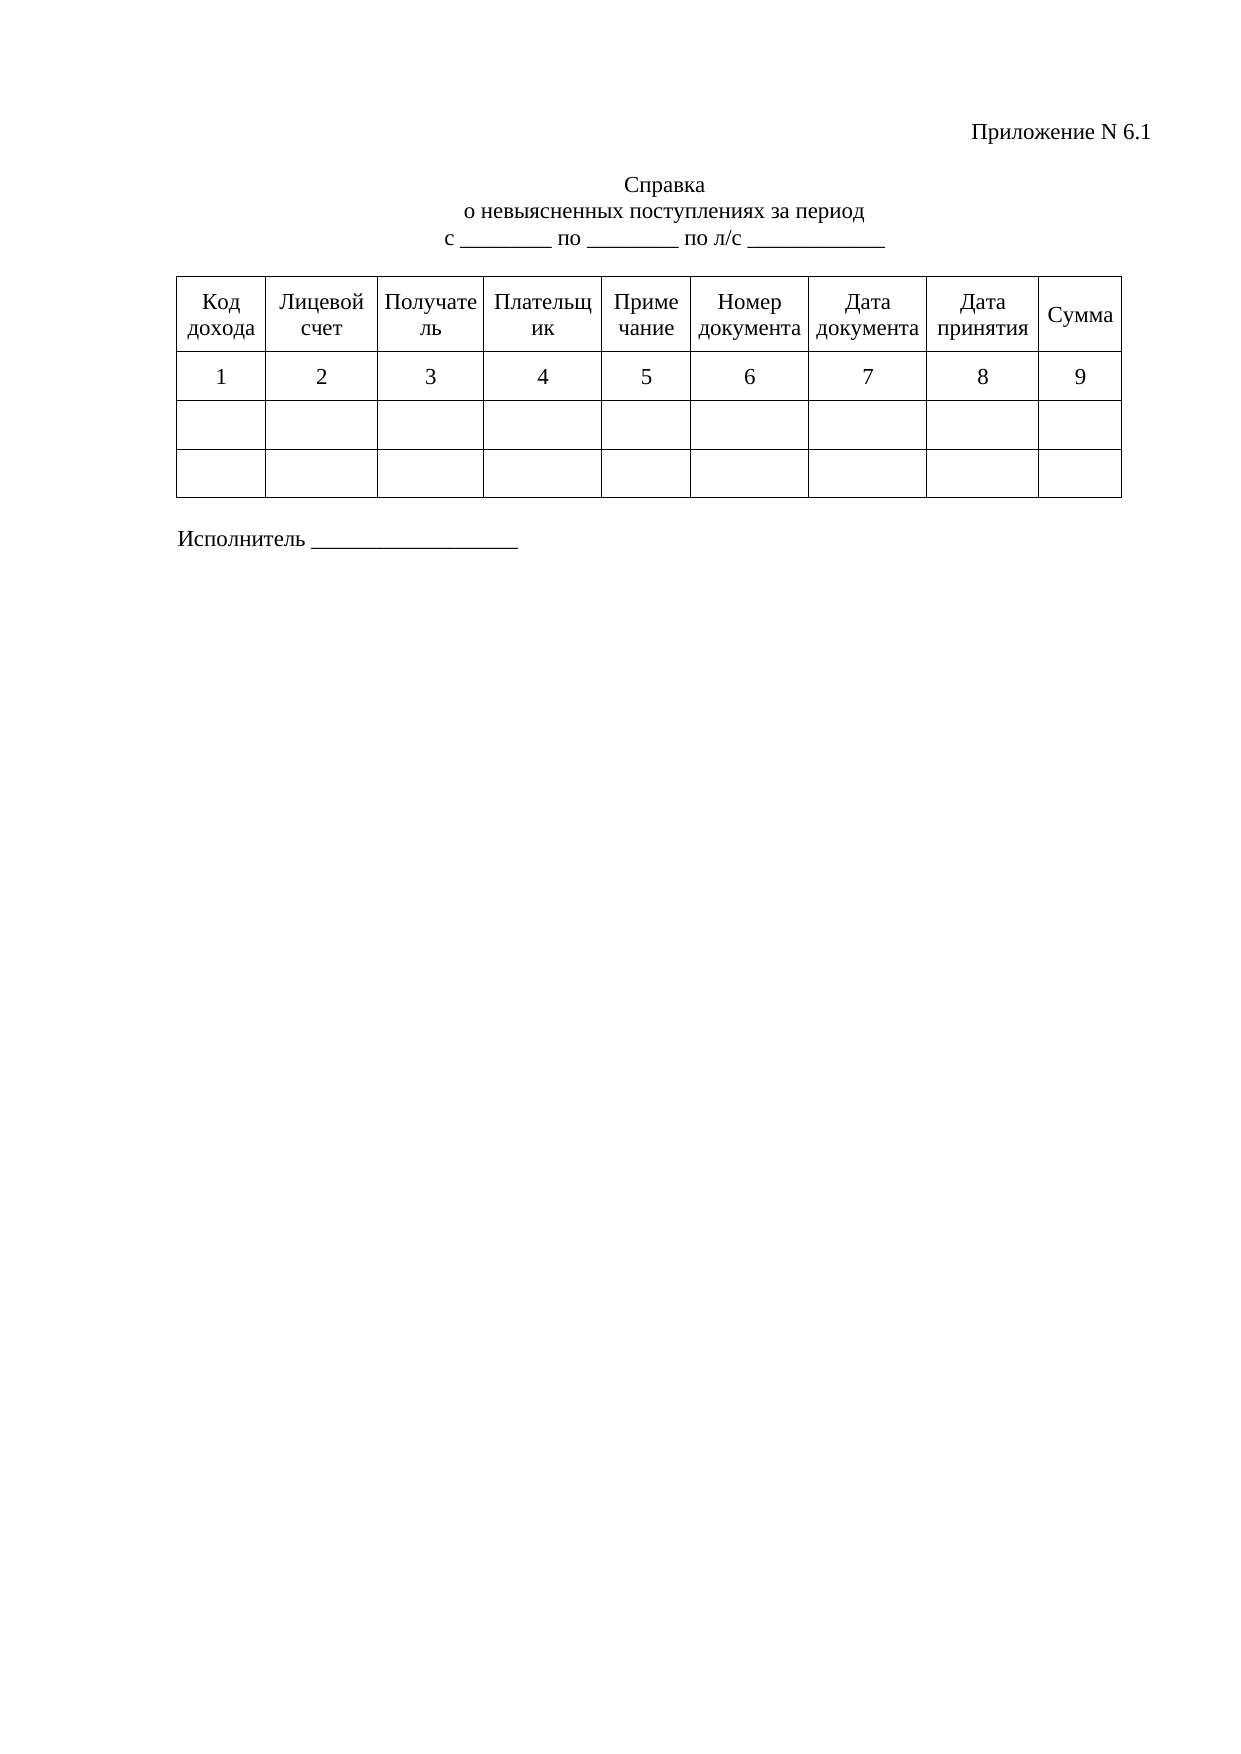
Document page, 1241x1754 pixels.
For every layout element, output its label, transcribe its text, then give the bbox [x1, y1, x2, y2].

table_cell 9 [1039, 352, 1121, 400]
table_cell [691, 401, 808, 448]
table_header Примечание [602, 277, 690, 351]
table_cell [691, 450, 808, 497]
table_cell [378, 450, 483, 497]
table_cell 3 [378, 352, 483, 400]
table_cell [177, 450, 265, 497]
table_header Код дохода [177, 277, 265, 351]
text о невыясненных поступлениях за период [177, 197, 1152, 223]
text Приложение N 6.1 [177, 118, 1152, 144]
table_header Сумма [1039, 277, 1121, 351]
table_header Плательщик [484, 277, 601, 351]
table_cell 5 [602, 352, 690, 400]
table_cell [177, 401, 265, 448]
table_header Дата принятия [927, 277, 1038, 351]
table_cell 8 [927, 352, 1038, 400]
table_cell [809, 401, 926, 448]
text с ________ по ________ по л/с ____________ [177, 223, 1152, 250]
table_cell [378, 401, 483, 448]
table_cell [927, 450, 1038, 497]
text Справка [177, 171, 1152, 197]
table_cell 2 [266, 352, 377, 400]
table_cell [927, 401, 1038, 448]
table_cell 7 [809, 352, 926, 400]
table_cell [1039, 401, 1121, 448]
table_header Дата документа [809, 277, 926, 351]
table_cell [809, 450, 926, 497]
table_header Лицевой счет [266, 277, 377, 351]
table_cell 4 [484, 352, 601, 400]
table_cell [484, 401, 601, 448]
table_header Получатель [378, 277, 483, 351]
text Исполнитель __________________ [177, 524, 1152, 551]
table_cell [602, 450, 690, 497]
table_cell [1039, 450, 1121, 497]
table_cell [484, 450, 601, 497]
table_cell 6 [691, 352, 808, 400]
table_header Номер документа [691, 277, 808, 351]
table_cell [266, 450, 377, 497]
table_cell 1 [177, 352, 265, 400]
table_cell [266, 401, 377, 448]
table_cell [602, 401, 690, 448]
